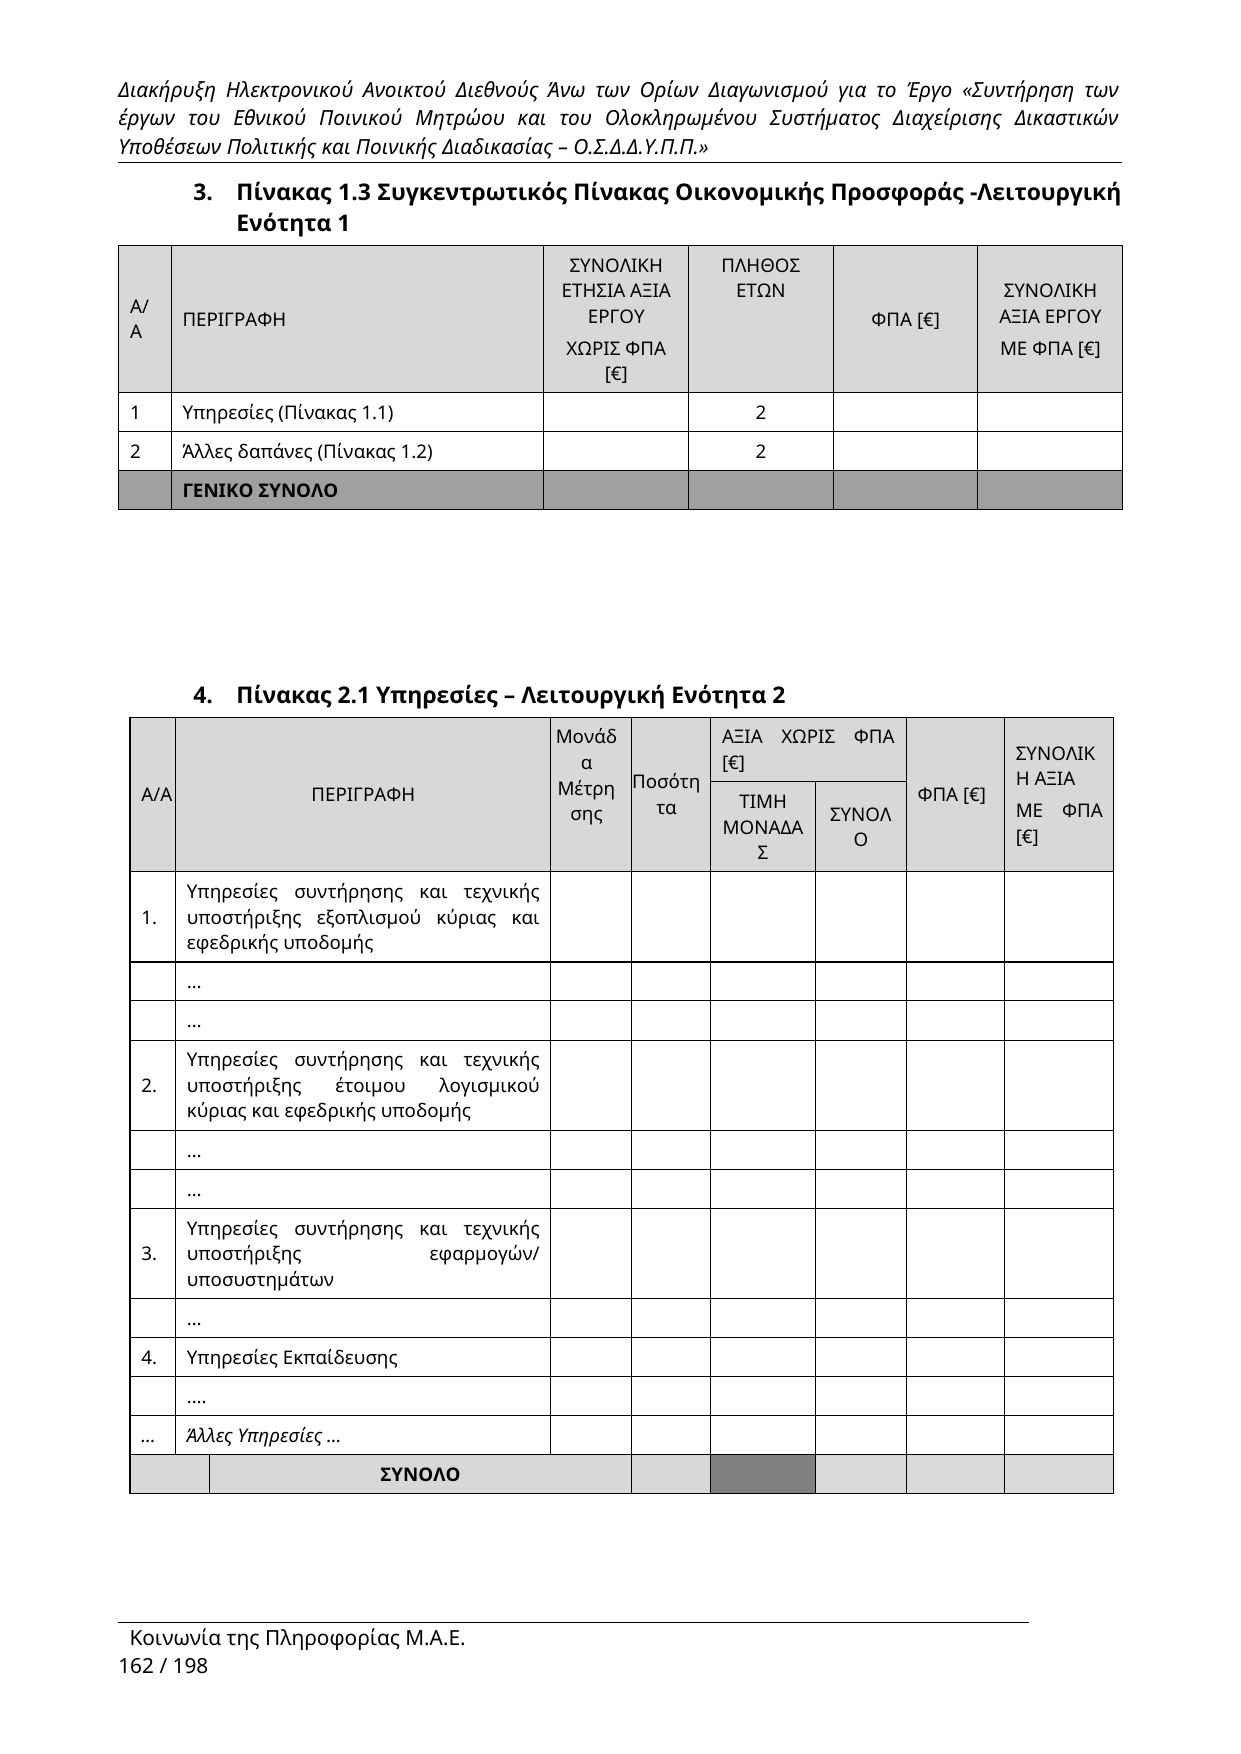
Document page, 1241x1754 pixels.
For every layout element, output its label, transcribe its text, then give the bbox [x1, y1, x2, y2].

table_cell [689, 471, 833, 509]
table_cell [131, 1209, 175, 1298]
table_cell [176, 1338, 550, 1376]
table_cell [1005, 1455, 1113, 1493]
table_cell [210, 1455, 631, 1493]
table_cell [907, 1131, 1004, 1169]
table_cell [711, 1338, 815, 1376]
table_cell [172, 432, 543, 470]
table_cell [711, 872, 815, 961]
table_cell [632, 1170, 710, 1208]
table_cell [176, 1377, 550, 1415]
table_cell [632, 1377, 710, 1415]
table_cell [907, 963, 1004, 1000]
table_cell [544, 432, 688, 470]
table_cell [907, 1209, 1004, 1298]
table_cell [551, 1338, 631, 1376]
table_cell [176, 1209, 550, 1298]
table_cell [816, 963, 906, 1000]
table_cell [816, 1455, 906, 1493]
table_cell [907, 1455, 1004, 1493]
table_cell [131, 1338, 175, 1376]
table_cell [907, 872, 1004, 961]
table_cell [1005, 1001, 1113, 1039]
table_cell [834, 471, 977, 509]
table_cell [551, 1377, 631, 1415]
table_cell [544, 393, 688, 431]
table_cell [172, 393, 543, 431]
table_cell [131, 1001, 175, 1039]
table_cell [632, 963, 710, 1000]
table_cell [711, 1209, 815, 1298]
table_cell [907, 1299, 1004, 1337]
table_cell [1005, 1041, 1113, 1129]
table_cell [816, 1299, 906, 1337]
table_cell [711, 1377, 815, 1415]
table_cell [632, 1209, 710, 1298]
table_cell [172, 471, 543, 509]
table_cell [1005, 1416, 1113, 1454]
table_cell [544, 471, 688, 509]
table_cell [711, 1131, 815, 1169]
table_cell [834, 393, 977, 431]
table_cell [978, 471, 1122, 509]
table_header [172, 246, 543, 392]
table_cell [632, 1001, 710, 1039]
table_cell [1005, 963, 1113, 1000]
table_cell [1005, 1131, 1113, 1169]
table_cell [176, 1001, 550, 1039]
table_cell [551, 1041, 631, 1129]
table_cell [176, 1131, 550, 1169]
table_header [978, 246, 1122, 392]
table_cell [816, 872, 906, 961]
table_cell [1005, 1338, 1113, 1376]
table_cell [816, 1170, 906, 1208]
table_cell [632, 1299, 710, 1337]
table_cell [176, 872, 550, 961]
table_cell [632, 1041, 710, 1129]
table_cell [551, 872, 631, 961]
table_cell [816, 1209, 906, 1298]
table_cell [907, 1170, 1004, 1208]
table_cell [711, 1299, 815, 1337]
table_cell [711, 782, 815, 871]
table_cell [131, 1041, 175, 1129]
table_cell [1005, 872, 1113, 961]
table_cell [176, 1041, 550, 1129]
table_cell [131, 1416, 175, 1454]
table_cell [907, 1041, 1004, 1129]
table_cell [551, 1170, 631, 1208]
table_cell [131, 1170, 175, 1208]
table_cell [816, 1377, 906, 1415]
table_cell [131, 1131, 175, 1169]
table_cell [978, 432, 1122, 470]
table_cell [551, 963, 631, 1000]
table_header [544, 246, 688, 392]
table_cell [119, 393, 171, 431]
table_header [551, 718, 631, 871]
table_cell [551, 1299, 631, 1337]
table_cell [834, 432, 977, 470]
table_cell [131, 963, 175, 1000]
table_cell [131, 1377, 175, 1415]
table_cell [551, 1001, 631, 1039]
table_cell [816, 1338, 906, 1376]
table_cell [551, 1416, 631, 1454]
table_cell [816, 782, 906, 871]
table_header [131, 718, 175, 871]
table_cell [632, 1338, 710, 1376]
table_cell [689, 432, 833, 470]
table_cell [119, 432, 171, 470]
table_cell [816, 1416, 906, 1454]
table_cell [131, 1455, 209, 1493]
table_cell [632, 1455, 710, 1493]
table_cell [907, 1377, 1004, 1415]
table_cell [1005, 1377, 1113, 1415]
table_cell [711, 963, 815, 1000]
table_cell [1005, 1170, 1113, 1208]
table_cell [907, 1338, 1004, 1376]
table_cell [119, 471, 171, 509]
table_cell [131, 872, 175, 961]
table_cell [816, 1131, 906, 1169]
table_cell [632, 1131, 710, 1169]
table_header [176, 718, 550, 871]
subtitle Πίνακας 1.3 Συγκεντρωτικός Πίνακας Οικονομικής Προσφοράς -Λειτουργική Ενότητα 1 [193, 176, 1122, 238]
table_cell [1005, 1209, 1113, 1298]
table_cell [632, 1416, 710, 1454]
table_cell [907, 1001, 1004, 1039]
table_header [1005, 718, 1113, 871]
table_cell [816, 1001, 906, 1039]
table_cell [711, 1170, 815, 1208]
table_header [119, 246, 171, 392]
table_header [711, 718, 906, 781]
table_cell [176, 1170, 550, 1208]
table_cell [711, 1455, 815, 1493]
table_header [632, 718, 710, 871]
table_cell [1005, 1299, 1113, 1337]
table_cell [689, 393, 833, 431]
subtitle Πίνακας 2.1 Υπηρεσίες – Λειτουργική Ενότητα 2 [193, 679, 1122, 710]
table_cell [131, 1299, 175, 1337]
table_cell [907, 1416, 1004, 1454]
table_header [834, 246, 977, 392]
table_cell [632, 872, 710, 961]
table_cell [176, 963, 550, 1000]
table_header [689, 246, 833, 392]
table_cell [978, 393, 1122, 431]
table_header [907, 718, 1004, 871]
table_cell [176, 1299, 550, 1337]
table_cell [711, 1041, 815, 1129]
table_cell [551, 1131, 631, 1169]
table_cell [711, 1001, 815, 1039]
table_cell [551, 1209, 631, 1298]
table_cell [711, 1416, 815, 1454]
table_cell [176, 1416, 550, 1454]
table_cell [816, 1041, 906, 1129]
